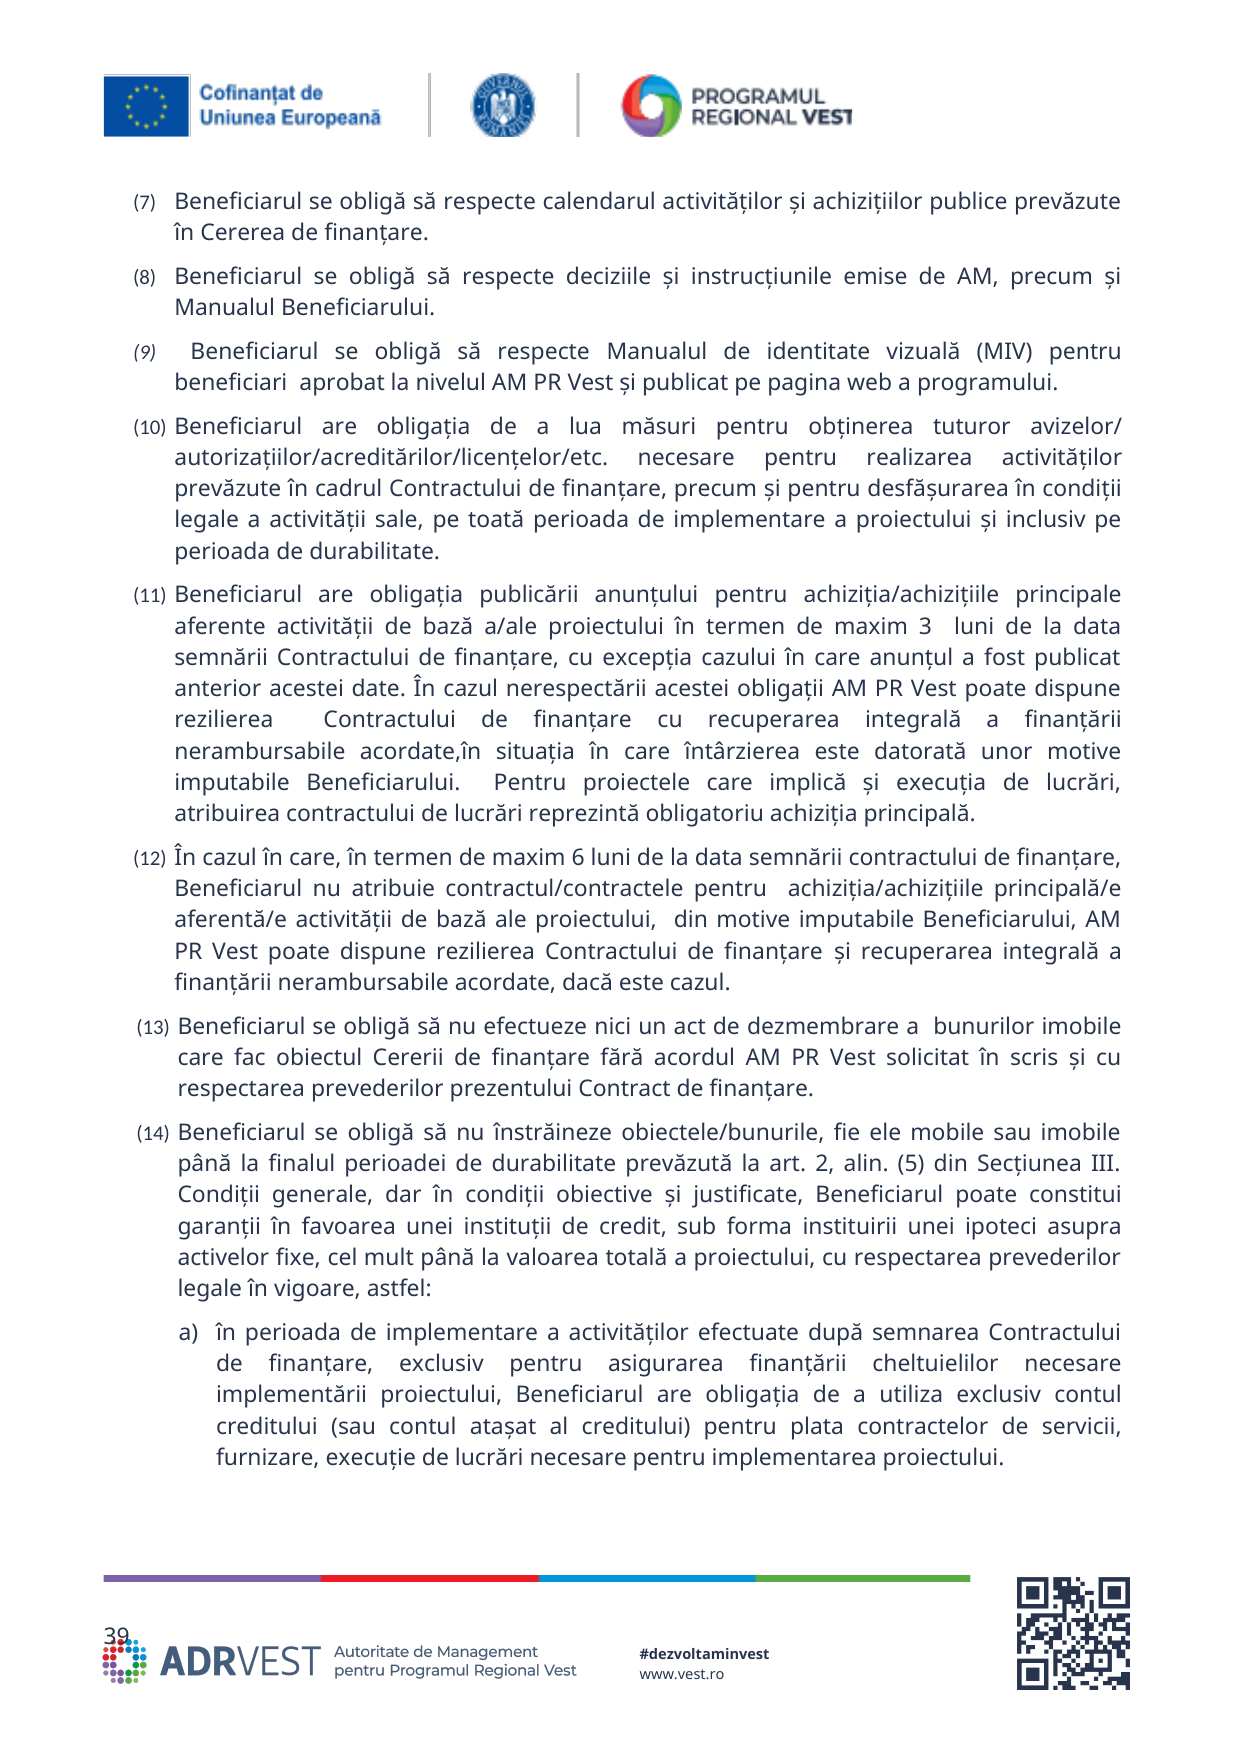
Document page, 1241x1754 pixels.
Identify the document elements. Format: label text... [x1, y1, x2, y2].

list Beneficiarul se obligă să respecte deciziile și instrucțiunile emise de AM, precum și Manualul Beneficiarului. [133, 259, 1122, 322]
picture [1008, 1568, 1139, 1699]
list Beneficiarul se obligă să respecte Manualul de identitate vizuală (MIV) pentru beneficiari aprobat la nivelul AM PR Vest și publicat pe pagina web a programului. [133, 334, 1122, 397]
list Beneficiarul se obligă să nu înstrăineze obiectele/bunurile, fie ele mobile sau imobile până la finalul perioadei de durabilitate prevăzută la art. 2, alin. (5) din Secțiunea III. Condiții generale, dar în condiții obiective și justificate, Beneficiarul poate constitui garanții în favoarea unei instituții de credit, sub forma instituirii unei ipoteci asupra activelor fixe, cel mult până la valoarea totală a proiectului, cu respectarea prevederilor legale în vigoare, astfel: [136, 1116, 1122, 1303]
list Beneficiarul are obligația de a lua măsuri pentru obţinerea tuturor avizelor/ autorizaţiilor/acreditărilor/licenţelor/etc. necesare pentru realizarea activităţilor prevăzute în cadrul Contractului de finanţare, precum şi pentru desfăşurarea în condiţii legale a activităţii sale, pe toată perioada de implementare a proiectului și inclusiv pe perioada de durabilitate. [133, 409, 1122, 566]
list în perioada de implementare a activităților efectuate după semnarea Contractului de finanțare, exclusiv pentru asigurarea finanțării cheltuielilor necesare implementării proiectului, Beneficiarul are obligaţia de a utiliza exclusiv contul creditului (sau contul ataşat al creditului) pentru plata contractelor de servicii, furnizare, execuţie de lucrări necesare pentru implementarea proiectului. [178, 1316, 1122, 1472]
list În cazul în care, în termen de maxim 6 luni de la data semnării contractului de finanțare, Beneficiarul nu atribuie contractul/contractele pentru achiziția/achizițiile principală/e aferentă/e activității de bază ale proiectului, din motive imputabile Beneficiarului, AM PR Vest poate dispune rezilierea Contractului de finanțare și recuperarea integrală a finanțării nerambursabile acordate, dacă este cazul. [133, 841, 1122, 997]
picture [93, 1636, 582, 1687]
list Beneficiarul se obligă să respecte calendarul activităților și achizițiilor publice prevăzute în Cererea de finanțare. [133, 184, 1122, 247]
list Beneficiarul are obligația publicării anunțului pentru achiziția/achizițiile principale aferente activității de bază a/ale proiectului în termen de maxim 3 luni de la data semnării Contractului de finanțare, cu excepția cazului în care anunțul a fost publicat anterior acestei date. În cazul nerespectării acestei obligații AM PR Vest poate dispune rezilierea Contractului de finanțare cu recuperarea integrală a finanțării nerambursabile acordate,în situația în care întârzierea este datorată unor motive imputabile Beneficiarului. Pentru proiectele care implică și execuția de lucrări, atribuirea contractului de lucrări reprezintă obligatoriu achiziția principală. [133, 578, 1122, 828]
list Beneficiarul se obligă să nu efectueze nici un act de dezmembrare a bunurilor imobile care fac obiectul Cererii de finanțare fără acordul AM PR Vest solicitat în scris și cu respectarea prevederilor prezentului Contract de finanțare. [136, 1009, 1122, 1103]
